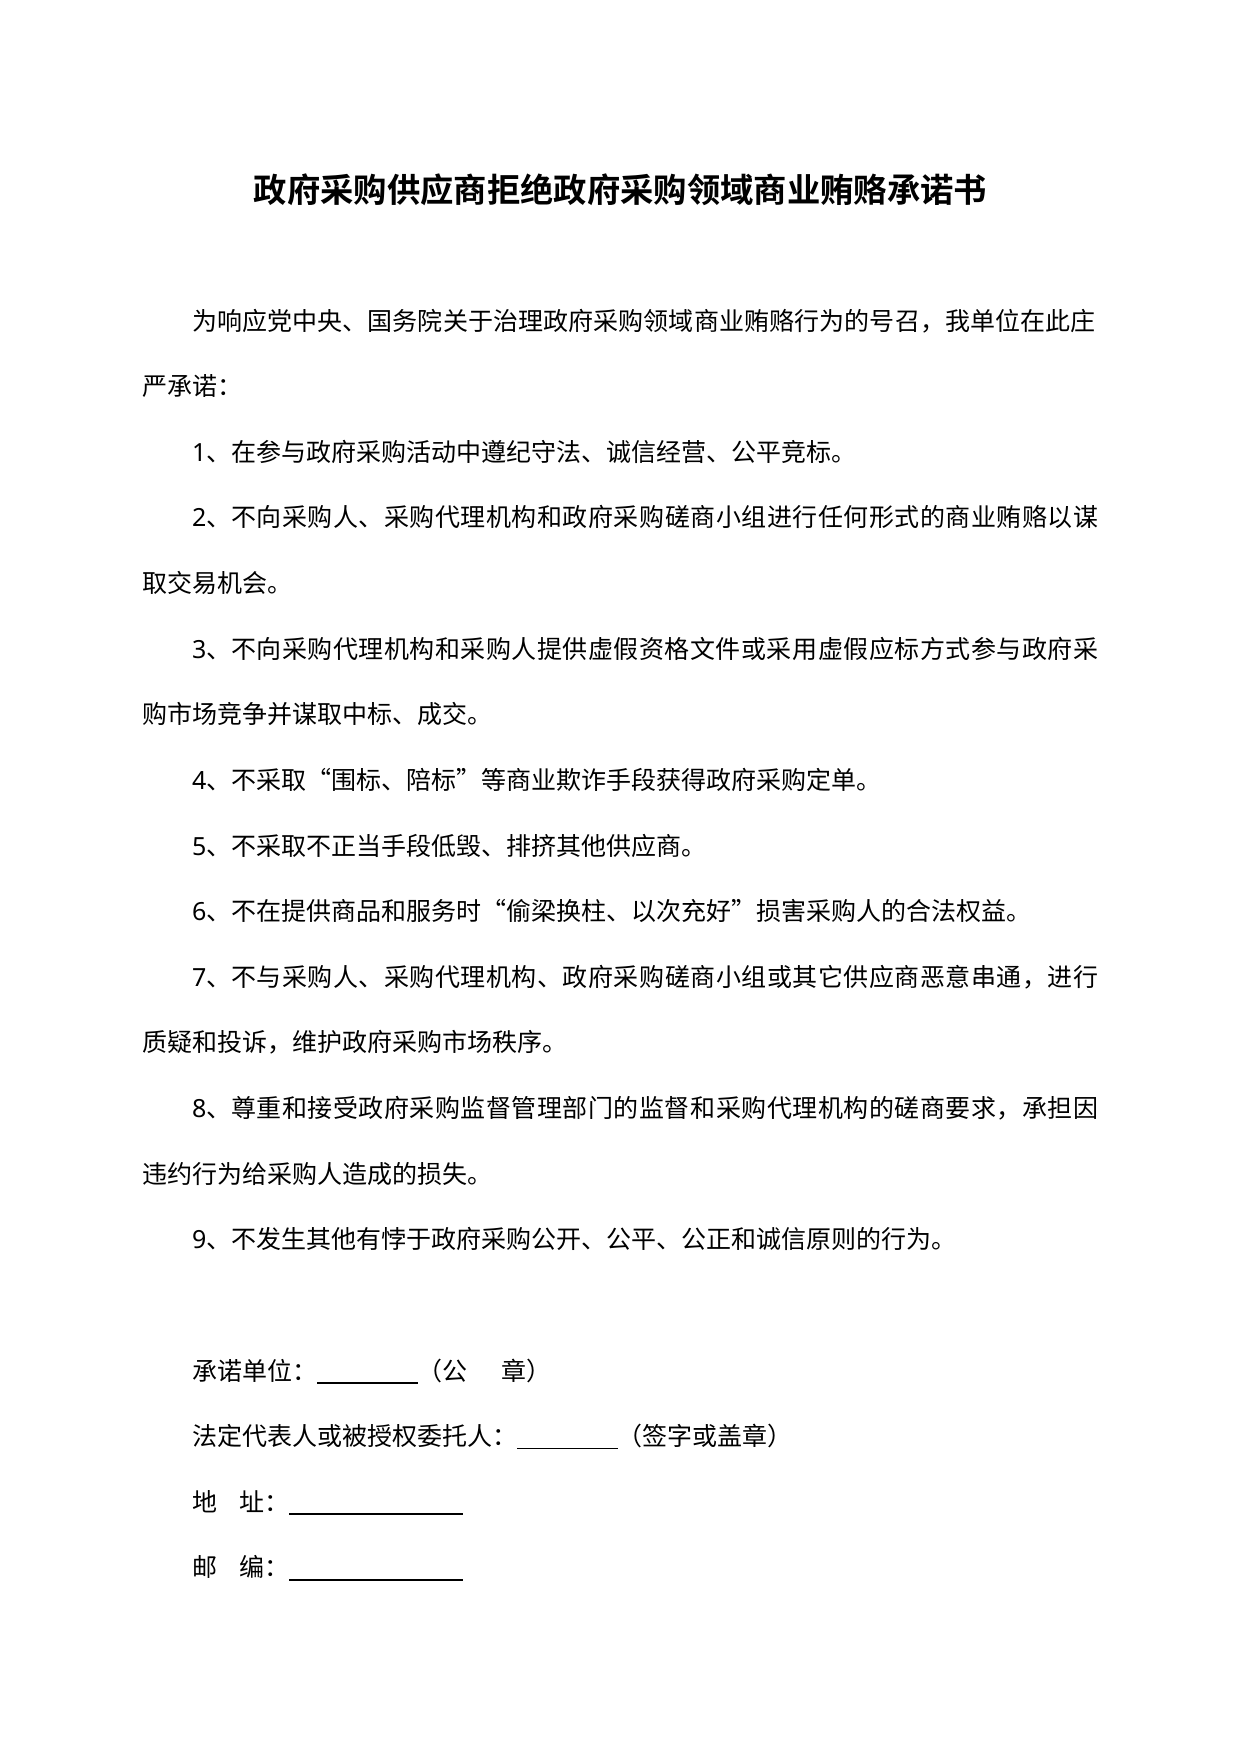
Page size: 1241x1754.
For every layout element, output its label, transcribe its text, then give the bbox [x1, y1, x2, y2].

text 承诺单位： （公 章） [142, 1336, 1098, 1402]
text 邮 编： [142, 1533, 1098, 1599]
list 不向采购代理机构和采购人提供虚假资格文件或采用虚假应标方式参与政府采购市场竞争并谋取中标、成交。 [142, 614, 1098, 746]
list 尊重和接受政府采购监督管理部门的监督和采购代理机构的磋商要求，承担因违约行为给采购人造成的损失。 [142, 1074, 1098, 1205]
text 地 址： [142, 1468, 1098, 1533]
list 在参与政府采购活动中遵纪守法、诚信经营、公平竞标。 [142, 418, 1098, 483]
text 政府采购供应商拒绝政府采购领域商业贿赂承诺书 [142, 155, 1098, 221]
list 不采取不正当手段低毁、排挤其他供应商。 [142, 811, 1098, 877]
list 不采取“围标、陪标”等商业欺诈手段获得政府采购定单。 [142, 746, 1098, 811]
list 不与采购人、采购代理机构、政府采购磋商小组或其它供应商恶意串通，进行质疑和投诉，维护政府采购市场秩序。 [142, 943, 1098, 1074]
text 法定代表人或被授权委托人： （签字或盖章） [142, 1402, 1098, 1468]
list 不在提供商品和服务时“偷梁换柱、以次充好”损害采购人的合法权益。 [142, 877, 1098, 943]
text 为响应党中央、国务院关于治理政府采购领域商业贿赂行为的号召，我单位在此庄严承诺： [142, 286, 1098, 418]
list 不向采购人、采购代理机构和政府采购磋商小组进行任何形式的商业贿赂以谋取交易机会。 [142, 483, 1098, 614]
list 不发生其他有悖于政府采购公开、公平、公正和诚信原则的行为。 [142, 1205, 1098, 1271]
